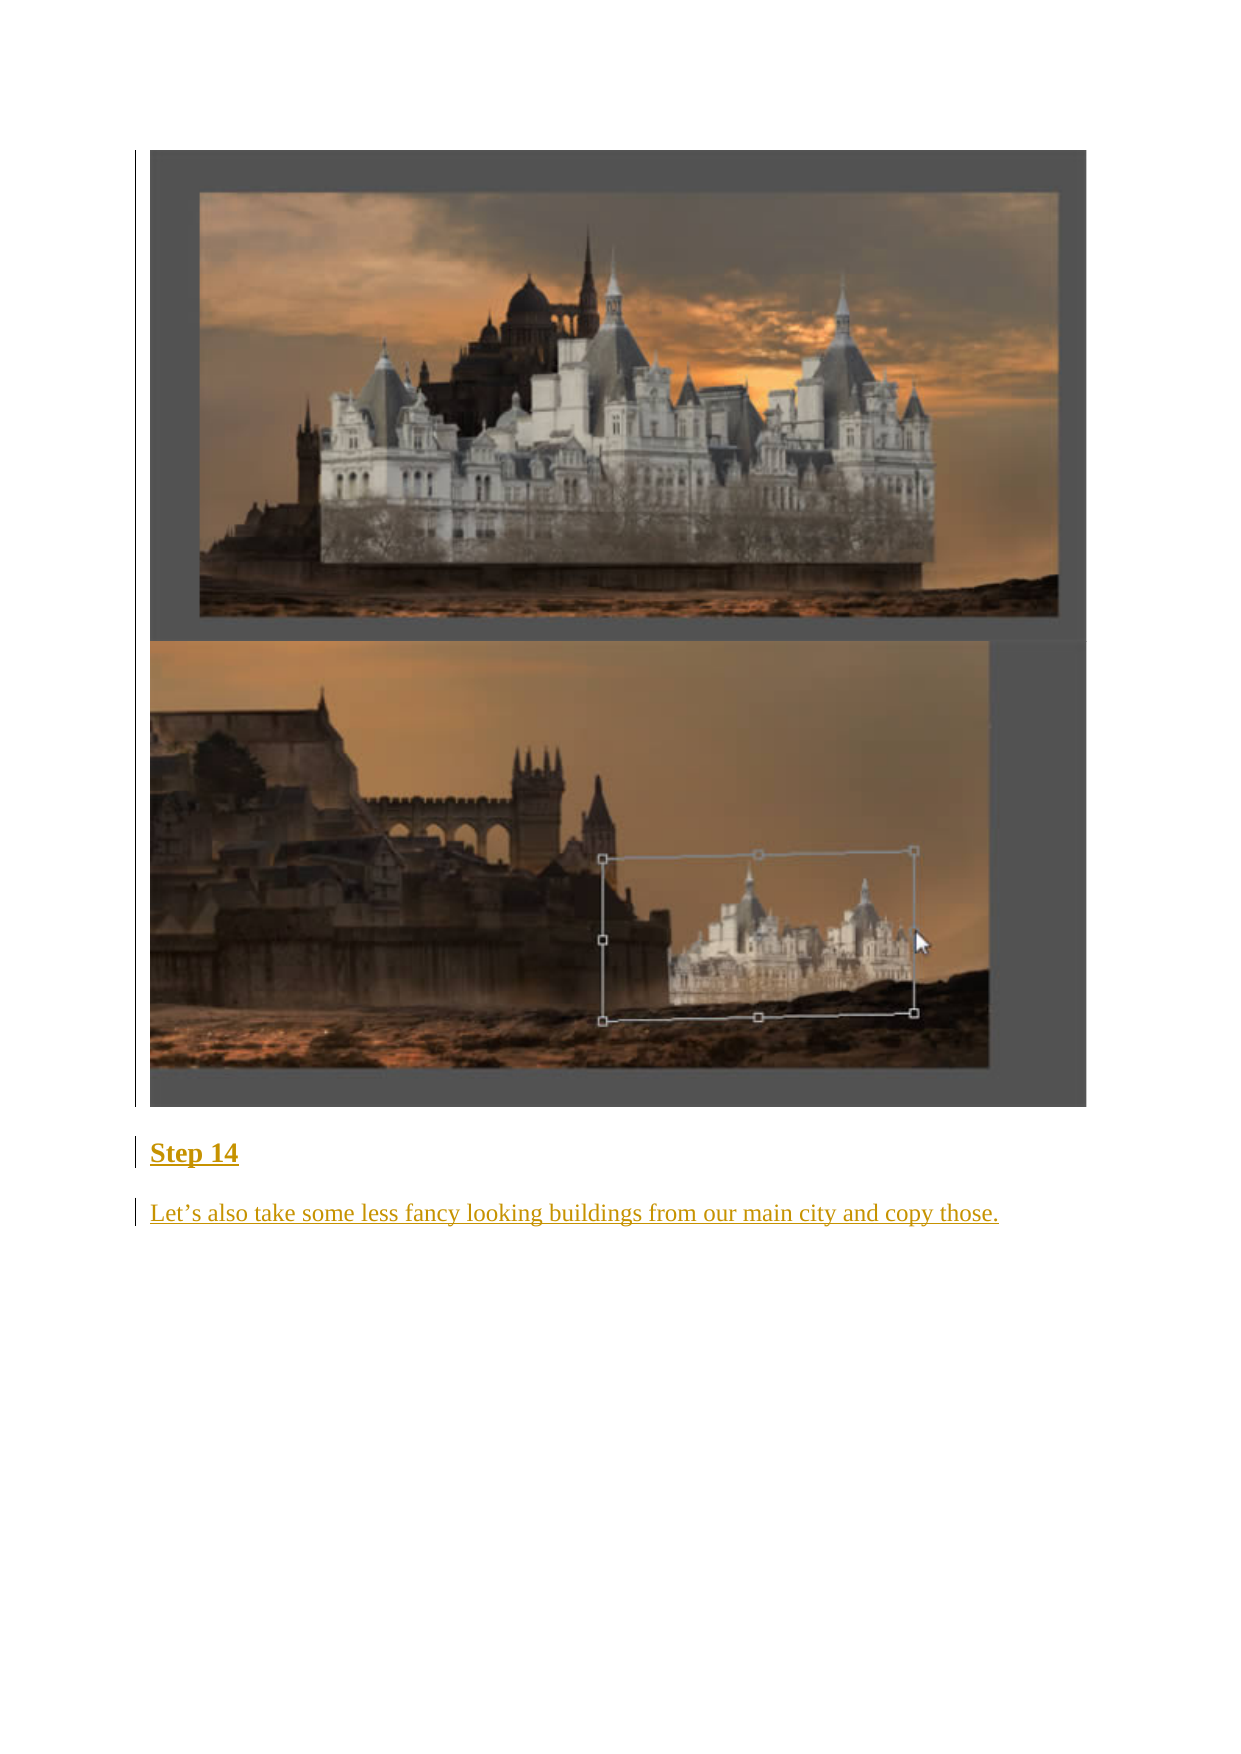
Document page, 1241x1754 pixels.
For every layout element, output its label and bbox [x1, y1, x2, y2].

picture [150, 150, 1087, 1107]
